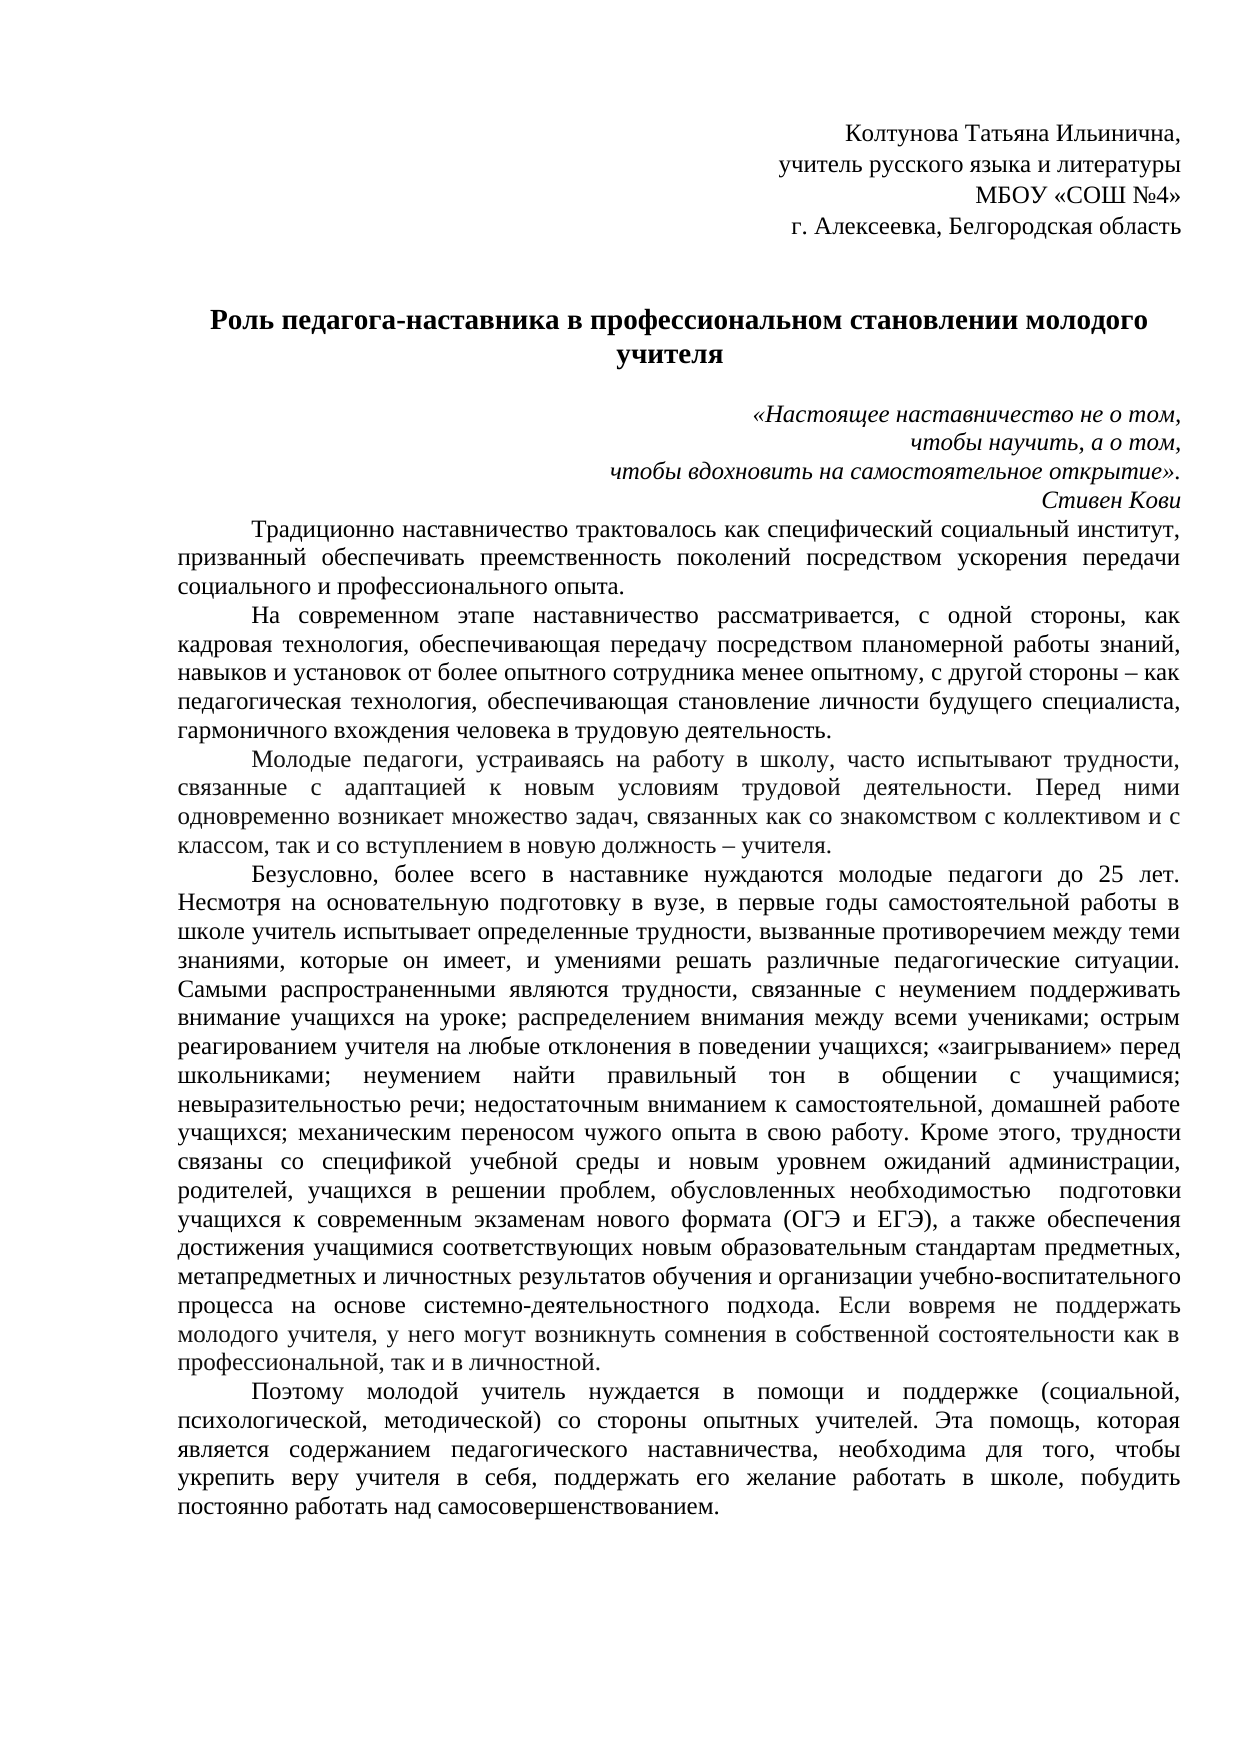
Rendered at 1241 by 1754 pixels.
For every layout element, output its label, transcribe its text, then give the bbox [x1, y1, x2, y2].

text Роль педагога-наставника в профессиональном становлении молодого учителя [177, 302, 1181, 369]
text На современном этапе наставничество рассматривается, с одной стороны, как кадровая технология, обеспечивающая передачу посредством планомерной работы знаний, навыков и установок от более опытного сотрудника менее опытному, с другой стороны – как педагогическая технология, обеспечивающая становление личности будущего специалиста, гармоничного вхождения человека в трудовую деятельность. [177, 600, 1181, 744]
text чтобы вдохновить на самостоятельное открытие». [177, 456, 1181, 485]
text Традиционно наставничество трактовалось как специфический социальный институт, призванный обеспечивать преемственность поколений посредством ускорения передачи социального и профессионального опыта. [177, 514, 1181, 600]
text учитель русского языка и литературы [177, 149, 1181, 178]
text Колтунова Татьяна Ильинична, [177, 118, 1181, 147]
text Стивен Кови [177, 485, 1181, 514]
text МБОУ «СОШ №4» [177, 180, 1181, 209]
text Молодые педагоги, устраиваясь на работу в школу, часто испытывают трудности, связанные с адаптацией к новым условиям трудовой деятельности. Перед ними одновременно возникает множество задач, связанных как со знакомством с коллективом и с классом, так и со вступлением в новую должность – учителя. [177, 744, 1181, 859]
text Поэтому молодой учитель нуждается в помощи и поддержке (социальной, психологической, методической) со стороны опытных учителей. Эта помощь, которая является содержанием педагогического наставничества, необходима для того, чтобы укрепить веру учителя в себя, поддержать его желание работать в школе, побудить постоянно работать над самосовершенствованием. [177, 1376, 1181, 1520]
text г. Алексеевка, Белгородская область [177, 211, 1181, 240]
text чтобы научить, а о том, [177, 427, 1181, 456]
text «Настоящее наставничество не о том, [177, 399, 1181, 427]
text Безусловно, более всего в наставнике нуждаются молодые педагоги до 25 лет. Несмотря на основательную подготовку в вузе, в первые годы самостоятельной работы в школе учитель испытывает определенные трудности, вызванные противоречием между теми знаниями, которые он имеет, и умениями решать различные педагогические ситуации. Самыми распространенными являются трудности, связанные с неумением поддерживать внимание учащихся на уроке; распределением внимания между всеми учениками; острым реагированием учителя на любые отклонения в поведении учащихся; «заигрыванием» перед школьниками; неумением найти правильный тон в общении с учащимися; невыразительностью речи; недостаточным вниманием к самостоятельной, домашней работе учащихся; механическим переносом чужого опыта в свою работу. Кроме этого, трудности связаны со спецификой учебной среды и новым уровнем ожиданий администрации, родителей, учащихся в решении проблем, обусловленных необходимостью подготовки учащихся к современным экзаменам нового формата (ОГЭ и ЕГЭ), а также обеспечения достижения учащимися соответствующих новым образовательным стандартам предметных, метапредметных и личностных результатов обучения и организации учебно-воспитательного процесса на основе системно-деятельностного подхода. Если вовремя не поддержать молодого учителя, у него могут возникнуть сомнения в собственной состоятельности как в профессиональной, так и в личностной. [177, 859, 1181, 1376]
